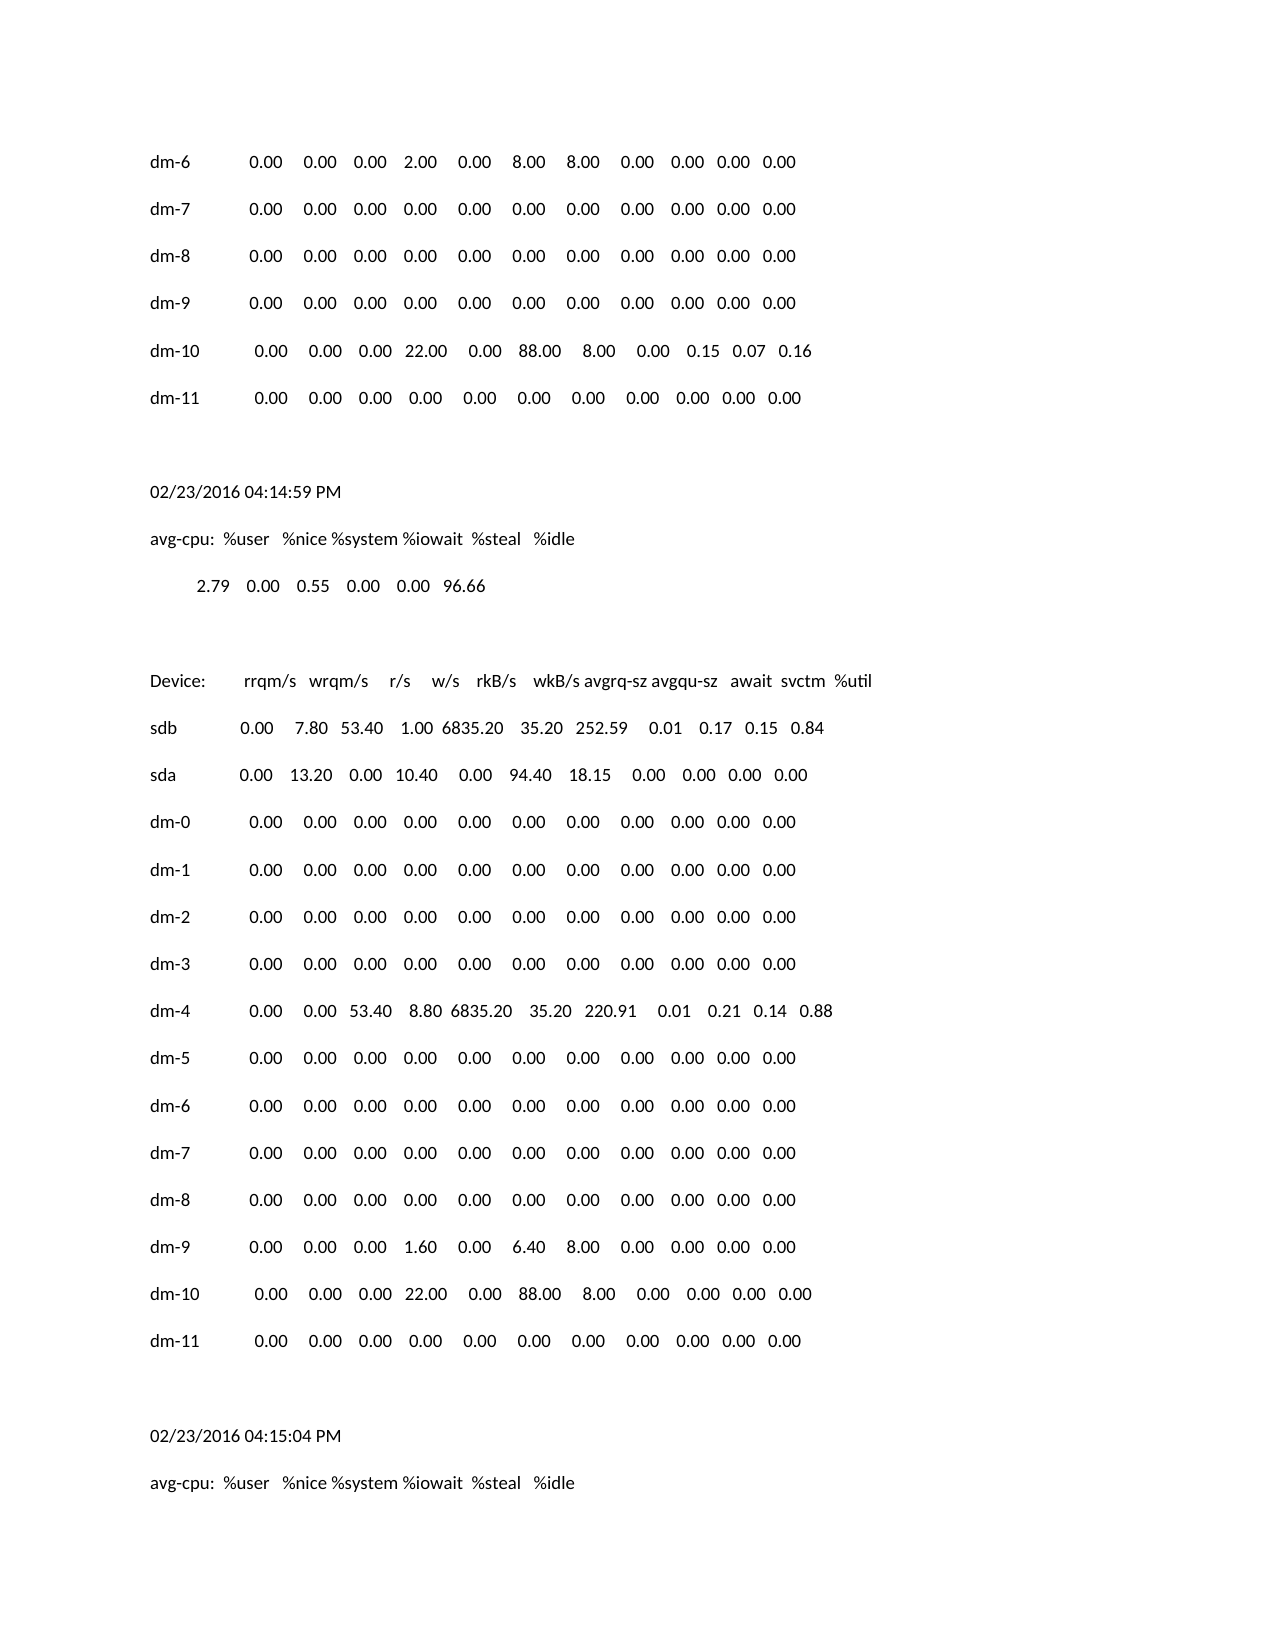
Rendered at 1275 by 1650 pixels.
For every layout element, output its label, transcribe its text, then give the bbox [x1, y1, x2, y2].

text sdb 0.00 7.80 53.40 1.00 6835.20 35.20 252.59 0.01 0.17 0.15 0.84 [150, 716, 1125, 739]
text dm-6 0.00 0.00 0.00 2.00 0.00 8.00 8.00 0.00 0.00 0.00 0.00 [150, 150, 1125, 173]
text dm-11 0.00 0.00 0.00 0.00 0.00 0.00 0.00 0.00 0.00 0.00 0.00 [150, 386, 1125, 409]
text dm-3 0.00 0.00 0.00 0.00 0.00 0.00 0.00 0.00 0.00 0.00 0.00 [150, 952, 1125, 975]
text dm-7 0.00 0.00 0.00 0.00 0.00 0.00 0.00 0.00 0.00 0.00 0.00 [150, 197, 1125, 220]
text 02/23/2016 04:15:04 PM [150, 1424, 1125, 1447]
text dm-2 0.00 0.00 0.00 0.00 0.00 0.00 0.00 0.00 0.00 0.00 0.00 [150, 905, 1125, 928]
text dm-6 0.00 0.00 0.00 0.00 0.00 0.00 0.00 0.00 0.00 0.00 0.00 [150, 1094, 1125, 1117]
text dm-4 0.00 0.00 53.40 8.80 6835.20 35.20 220.91 0.01 0.21 0.14 0.88 [150, 999, 1125, 1022]
text dm-5 0.00 0.00 0.00 0.00 0.00 0.00 0.00 0.00 0.00 0.00 0.00 [150, 1047, 1125, 1069]
text dm-10 0.00 0.00 0.00 22.00 0.00 88.00 8.00 0.00 0.15 0.07 0.16 [150, 339, 1125, 362]
text dm-8 0.00 0.00 0.00 0.00 0.00 0.00 0.00 0.00 0.00 0.00 0.00 [150, 244, 1125, 267]
text 02/23/2016 04:14:59 PM [150, 480, 1125, 503]
text dm-10 0.00 0.00 0.00 22.00 0.00 88.00 8.00 0.00 0.00 0.00 0.00 [150, 1282, 1125, 1305]
text dm-7 0.00 0.00 0.00 0.00 0.00 0.00 0.00 0.00 0.00 0.00 0.00 [150, 1141, 1125, 1164]
text dm-11 0.00 0.00 0.00 0.00 0.00 0.00 0.00 0.00 0.00 0.00 0.00 [150, 1330, 1125, 1353]
text avg-cpu: %user %nice %system %iowait %steal %idle [150, 527, 1125, 550]
text Device: rrqm/s wrqm/s r/s w/s rkB/s wkB/s avgrq-sz avgqu-sz await svctm %util [150, 669, 1125, 692]
text 2.79 0.00 0.55 0.00 0.00 96.66 [150, 575, 1125, 598]
text dm-9 0.00 0.00 0.00 1.60 0.00 6.40 8.00 0.00 0.00 0.00 0.00 [150, 1235, 1125, 1258]
text dm-8 0.00 0.00 0.00 0.00 0.00 0.00 0.00 0.00 0.00 0.00 0.00 [150, 1188, 1125, 1211]
text dm-9 0.00 0.00 0.00 0.00 0.00 0.00 0.00 0.00 0.00 0.00 0.00 [150, 292, 1125, 314]
text dm-1 0.00 0.00 0.00 0.00 0.00 0.00 0.00 0.00 0.00 0.00 0.00 [150, 858, 1125, 881]
text avg-cpu: %user %nice %system %iowait %steal %idle [150, 1471, 1125, 1494]
text sda 0.00 13.20 0.00 10.40 0.00 94.40 18.15 0.00 0.00 0.00 0.00 [150, 763, 1125, 786]
text dm-0 0.00 0.00 0.00 0.00 0.00 0.00 0.00 0.00 0.00 0.00 0.00 [150, 811, 1125, 833]
